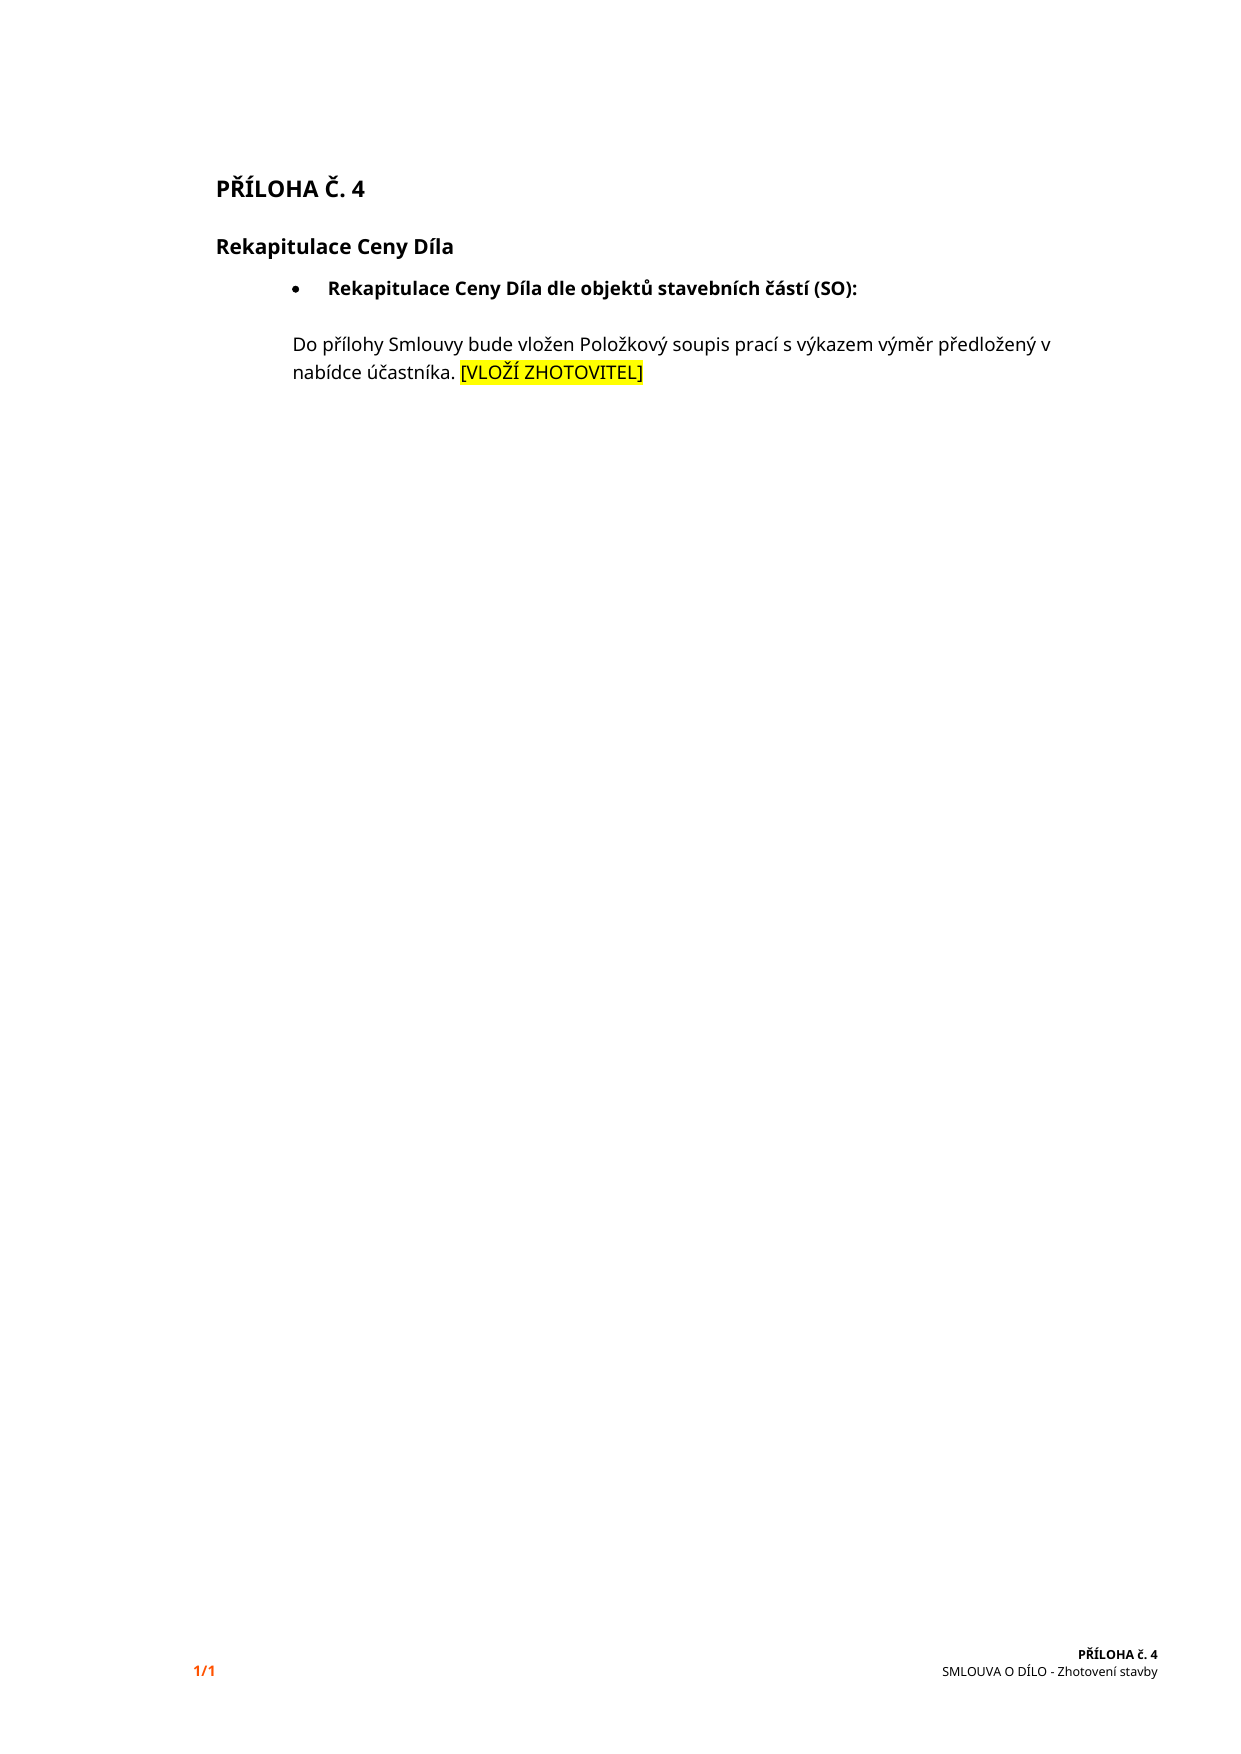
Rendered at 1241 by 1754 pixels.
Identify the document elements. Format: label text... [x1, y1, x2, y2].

list Do přílohy Smlouvy bude vložen Položkový soupis prací s výkazem výměr předložený v nabídce účastníka. [VLOŽÍ ZHOTOVITEL] [292, 332, 1093, 385]
text Rekapitulace Ceny Díla [216, 232, 1093, 260]
text Příloha č. 4 [216, 172, 1093, 204]
text Rekapitulace Ceny Díla dle objektů stavebních částí (SO): [292, 276, 1093, 301]
